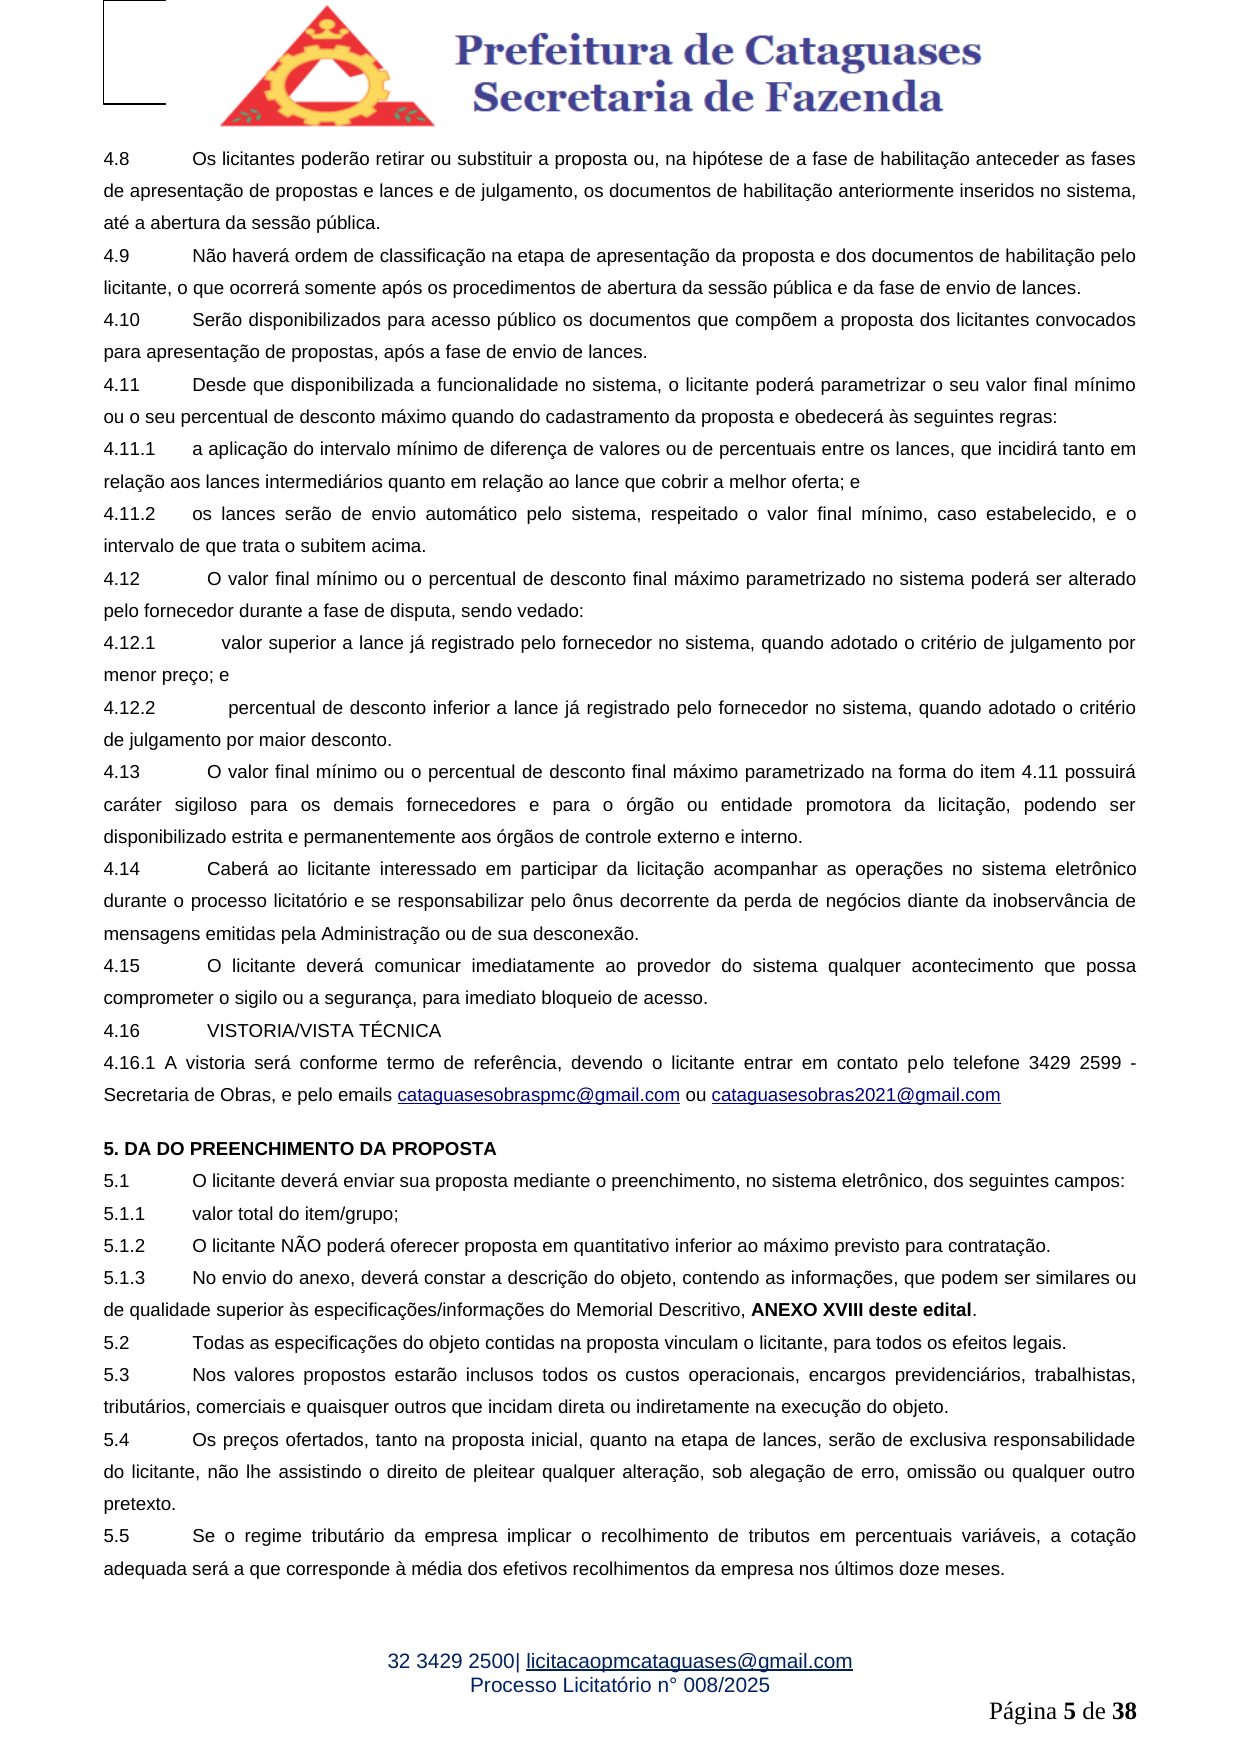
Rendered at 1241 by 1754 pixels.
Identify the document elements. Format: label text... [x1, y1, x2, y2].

list Caberá ao licitante interessado em participar da licitação acompanhar as operações no sistema eletrônico durante o processo licitatório e se responsabilizar pelo ônus decorrente da perda de negócios diante da inobservância de mensagens emitidas pela Administração ou de sua desconexão. [103, 858, 1137, 944]
list os lances serão de envio automático pelo sistema, respeitado o valor final mínimo, caso estabelecido, e o intervalo de que trata o subitem acima. [103, 503, 1137, 557]
list Não haverá ordem de classificação na etapa de apresentação da proposta e dos documentos de habilitação pelo licitante, o que ocorrerá somente após os procedimentos de abertura da sessão pública e da fase de envio de lances. [103, 244, 1137, 298]
list valor superior a lance já registrado pelo fornecedor no sistema, quando adotado o critério de julgamento por menor preço; e [103, 632, 1137, 686]
list Serão disponibilizados para acesso público os documentos que compõem a proposta dos licitantes convocados para apresentação de propostas, após a fase de envio de lances. [103, 309, 1137, 363]
list Todas as especificações do objeto contidas na proposta vinculam o licitante, para todos os efeitos legais. [103, 1332, 1137, 1353]
list Nos valores propostos estarão inclusos todos os custos operacionais, encargos previdenciários, trabalhistas, tributários, comerciais e quaisquer outros que incidam direta ou indiretamente na execução do objeto. [103, 1364, 1137, 1418]
list Se o regime tributário da empresa implicar o recolhimento de tributos em percentuais variáveis, a cotação adequada será a que corresponde à média dos efetivos recolhimentos da empresa nos últimos doze meses. [103, 1525, 1137, 1579]
list O licitante NÃO poderá oferecer proposta em quantitativo inferior ao máximo previsto para contratação. [103, 1235, 1137, 1256]
list No envio do anexo, deverá constar a descrição do objeto, contendo as informações, que podem ser similares ou de qualidade superior às especificações/informações do Memorial Descritivo, ANEXO XVIII deste edital. [103, 1267, 1137, 1321]
list Os licitantes poderão retirar ou substituir a proposta ou, na hipótese de a fase de habilitação anteceder as fases de apresentação de propostas e lances e de julgamento, os documentos de habilitação anteriormente inseridos no sistema, até a abertura da sessão pública. [103, 147, 1137, 234]
picture [165, 0, 1075, 148]
list O licitante deverá enviar sua proposta mediante o preenchimento, no sistema eletrônico, dos seguintes campos: [103, 1170, 1137, 1192]
list VISTORIA/VISTA TÉCNICA [103, 1019, 1137, 1041]
list O valor final mínimo ou o percentual de desconto final máximo parametrizado no sistema poderá ser alterado pelo fornecedor durante a fase de disputa, sendo vedado: [103, 567, 1137, 621]
list O valor final mínimo ou o percentual de desconto final máximo parametrizado na forma do item 4.11 possuirá caráter sigiloso para os demais fornecedores e para o órgão ou entidade promotora da licitação, podendo ser disponibilizado estrita e permanentemente aos órgãos de controle externo e interno. [103, 761, 1137, 847]
list 4.16.1 A vistoria será conforme termo de referência, devendo o licitante entrar em contato pelo telefone 3429 2599 - Secretaria de Obras, e pelo emails cataguasesobraspmc@gmail.com ou cataguasesobras2021@gmail.com [103, 1052, 1137, 1106]
list valor total do item/grupo; [103, 1202, 1137, 1224]
list Desde que disponibilizada a funcionalidade no sistema, o licitante poderá parametrizar o seu valor final mínimo ou o seu percentual de desconto máximo quando do cadastramento da proposta e obedecerá às seguintes regras: [103, 373, 1137, 427]
list percentual de desconto inferior a lance já registrado pelo fornecedor no sistema, quando adotado o critério de julgamento por maior desconto. [103, 696, 1137, 750]
text 5. DA DO PREENCHIMENTO DA PROPOSTA [103, 1138, 1137, 1159]
list O licitante deverá comunicar imediatamente ao provedor do sistema qualquer acontecimento que possa comprometer o sigilo ou a segurança, para imediato bloqueio de acesso. [103, 955, 1137, 1009]
list Os preços ofertados, tanto na proposta inicial, quanto na etapa de lances, serão de exclusiva responsabilidade do licitante, não lhe assistindo o direito de pleitear qualquer alteração, sob alegação de erro, omissão ou qualquer outro pretexto. [103, 1428, 1137, 1514]
list a aplicação do intervalo mínimo de diferença de valores ou de percentuais entre os lances, que incidirá tanto em relação aos lances intermediários quanto em relação ao lance que cobrir a melhor oferta; e [103, 438, 1137, 492]
